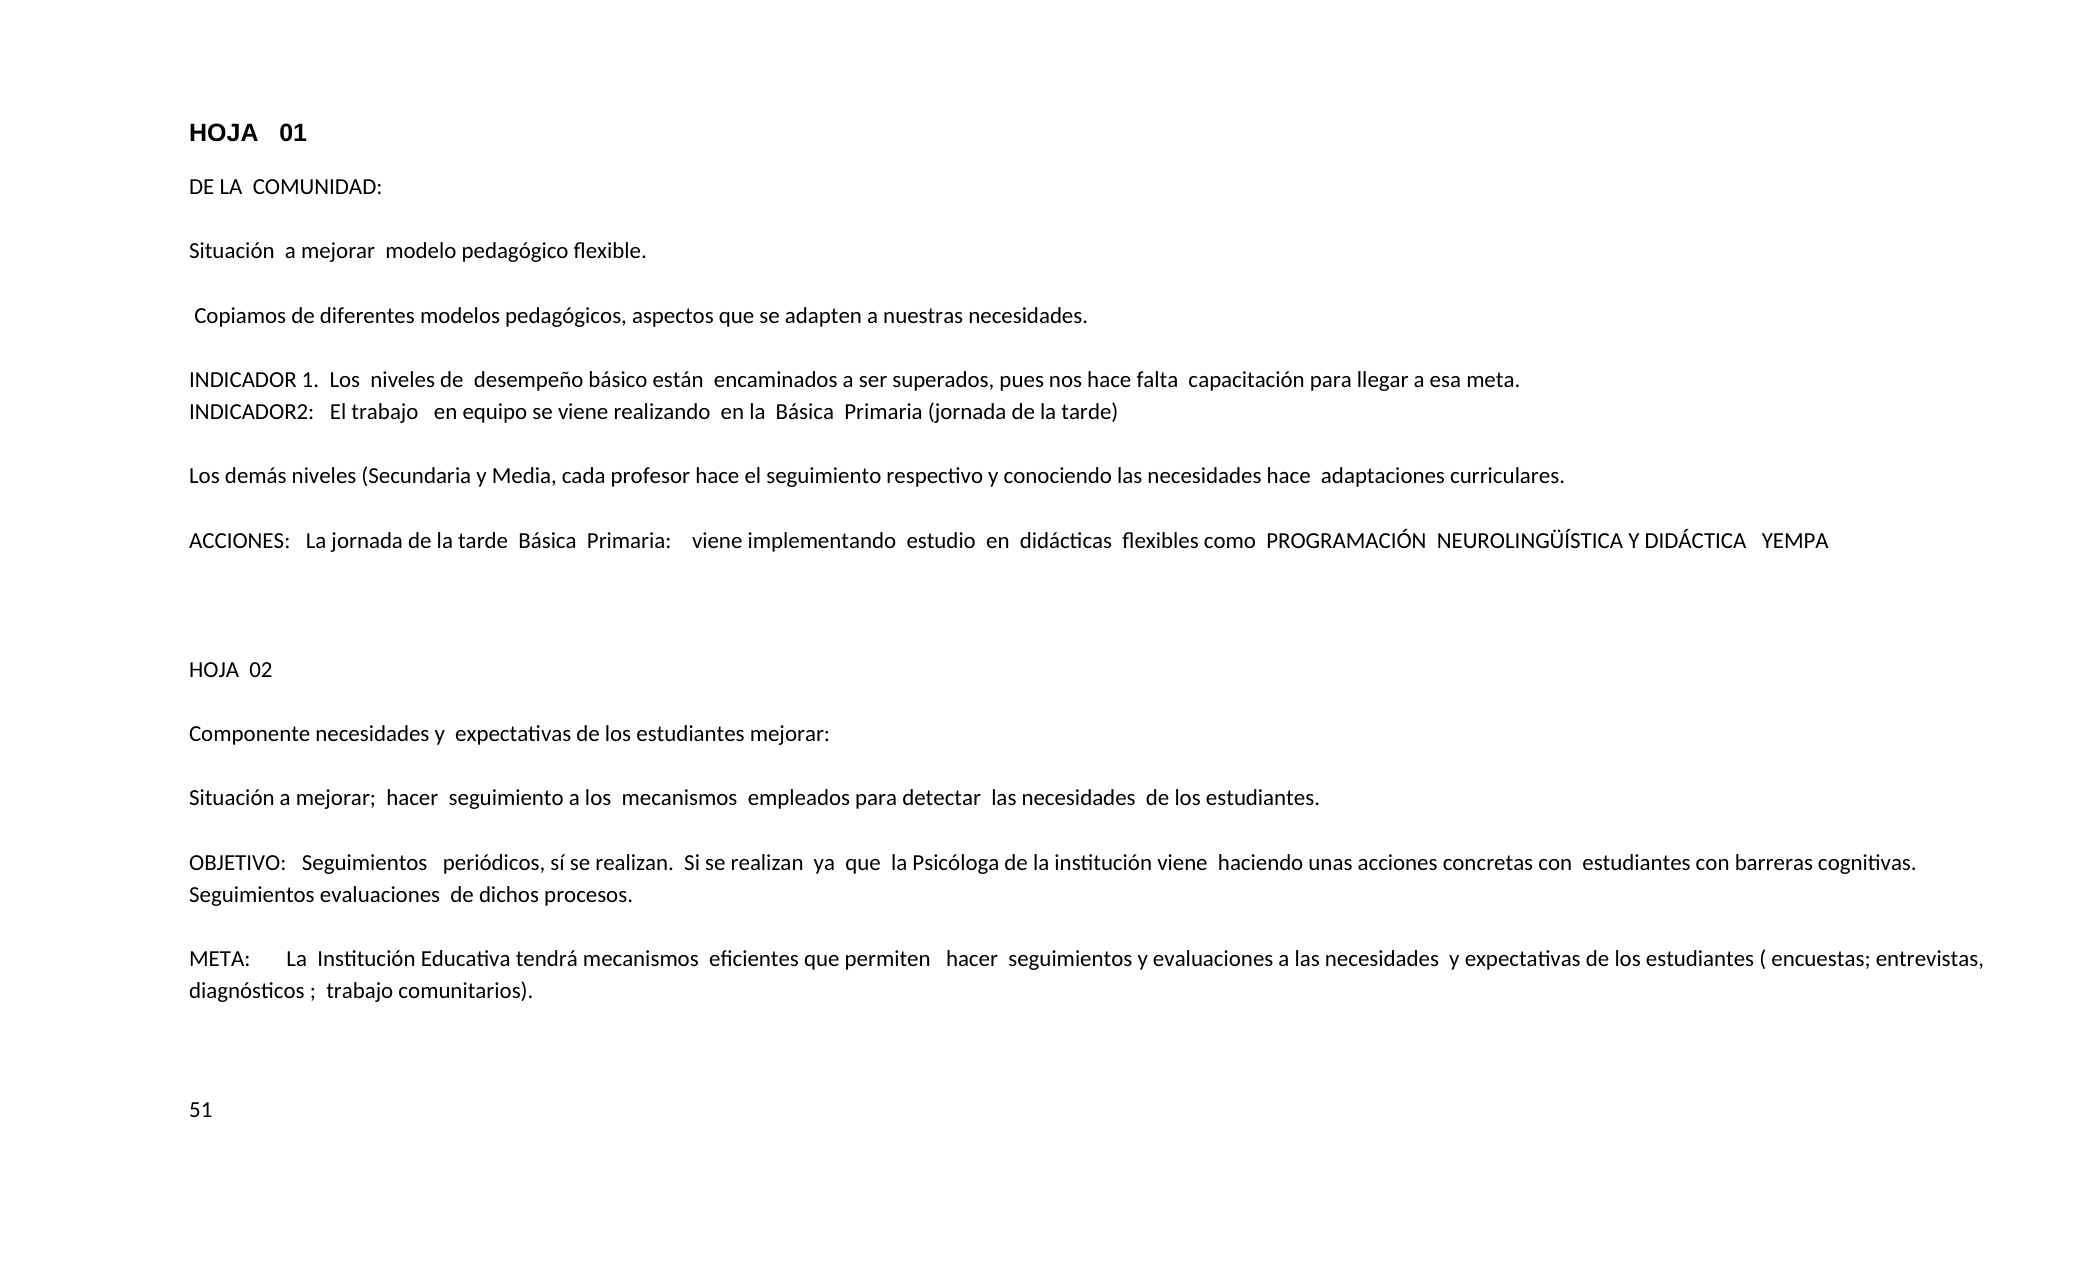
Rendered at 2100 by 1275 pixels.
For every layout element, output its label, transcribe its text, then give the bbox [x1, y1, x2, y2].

text META: La Institución Educativa tendrá mecanismos eficientes que permiten hacer seguimientos y evaluaciones a las necesidades y expectativas de los estudiantes ( encuestas; entrevistas, diagnósticos ; trabajo comunitarios). [189, 944, 2053, 1005]
text DE LA COMUNIDAD: [189, 172, 2053, 200]
text Situación a mejorar; hacer seguimiento a los mecanismos empleados para detectar las necesidades de los estudiantes. [189, 783, 2053, 812]
text OBJETIVO: Seguimientos periódicos, sí se realizan. Si se realizan ya que la Psicóloga de la institución viene haciendo unas acciones concretas con estudiantes con barreras cognitivas. Seguimientos evaluaciones de dichos procesos. [189, 848, 2053, 908]
text Situación a mejorar modelo pedagógico flexible. [189, 236, 2053, 264]
text Copiamos de diferentes modelos pedagógicos, aspectos que se adapten a nuestras necesidades. [189, 301, 2053, 329]
text INDICADOR 1. Los niveles de desempeño básico están encaminados a ser superados, pues nos hace falta capacitación para llegar a esa meta. [189, 365, 2053, 393]
text INDICADOR2: El trabajo en equipo se viene realizando en la Básica Primaria (jornada de la tarde) [189, 397, 2053, 425]
text Componente necesidades y expectativas de los estudiantes mejorar: [189, 719, 2053, 747]
text HOJA 01 [189, 118, 2053, 147]
text Los demás niveles (Secundaria y Media, cada profesor hace el seguimiento respectivo y conociendo las necesidades hace adaptaciones curriculares. [189, 462, 2053, 490]
text HOJA 02 [189, 655, 2053, 683]
text ACCIONES: La jornada de la tarde Básica Primaria: viene implementando estudio en didácticas flexibles como PROGRAMACIÓN NEUROLINGÜÍSTICA Y DIDÁCTICA YEMPA [189, 526, 2053, 554]
